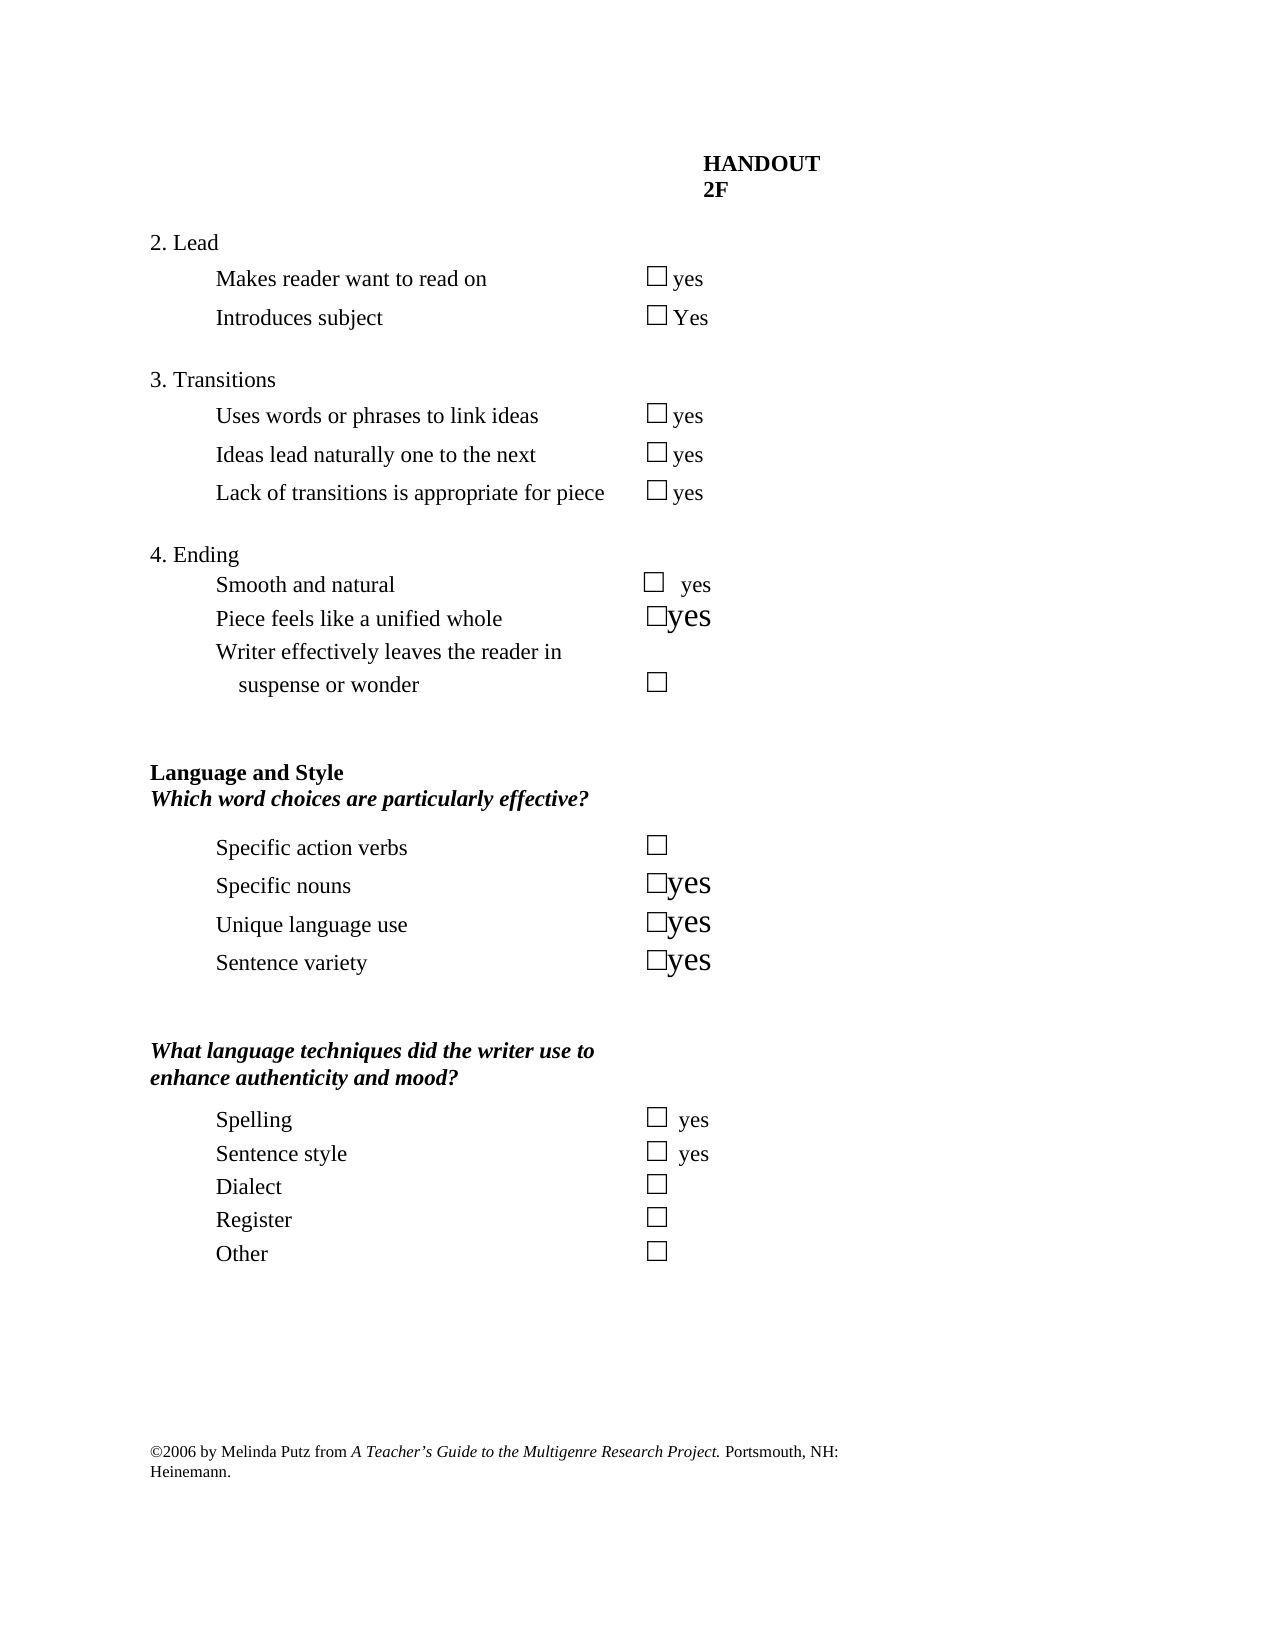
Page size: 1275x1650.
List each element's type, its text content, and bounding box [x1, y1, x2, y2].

text What language techniques did the writer use to [150, 1037, 843, 1063]
text 4. Ending [150, 542, 844, 568]
text Sentence style □ yes [150, 1136, 843, 1167]
text Writer effectively leaves the reader in [150, 634, 843, 666]
text Uses words or phrases to link ideas □ yes [150, 392, 843, 431]
text HANDOUT 2F [703, 150, 844, 203]
text 3. Transitions [150, 366, 844, 392]
text Dialect □ [150, 1169, 843, 1201]
text Specific nouns □yes [150, 863, 843, 901]
text Other □ [150, 1236, 843, 1267]
text Register □ [150, 1203, 843, 1234]
text Introduces subject □ Yes [150, 294, 843, 332]
text Unique language use □yes [150, 901, 843, 939]
text Piece feels like a unified whole □yes [150, 601, 844, 632]
text Ideas lead naturally one to the next □ yes [150, 431, 843, 469]
text Which word choices are particularly effective? [150, 785, 844, 811]
text suspense or wonder □ [150, 668, 843, 699]
text Makes reader want to read on □ yes [150, 255, 843, 294]
text Smooth and natural □ yes [150, 568, 844, 599]
text Spelling □ yes [150, 1103, 843, 1134]
text Language and Style [150, 759, 844, 785]
text enhance authenticity and mood? [150, 1063, 844, 1090]
text 2. Lead [150, 229, 844, 255]
text ©2006 by Melinda Putz from A Teacher’s Guide to the Multigenre Research Project. Portsmouth, NH: Heinemann. [150, 1440, 844, 1481]
text Lack of transitions is appropriate for piece □ yes [150, 469, 843, 507]
text Specific action verbs □ [150, 824, 843, 863]
text Sentence variety □yes [150, 939, 844, 978]
